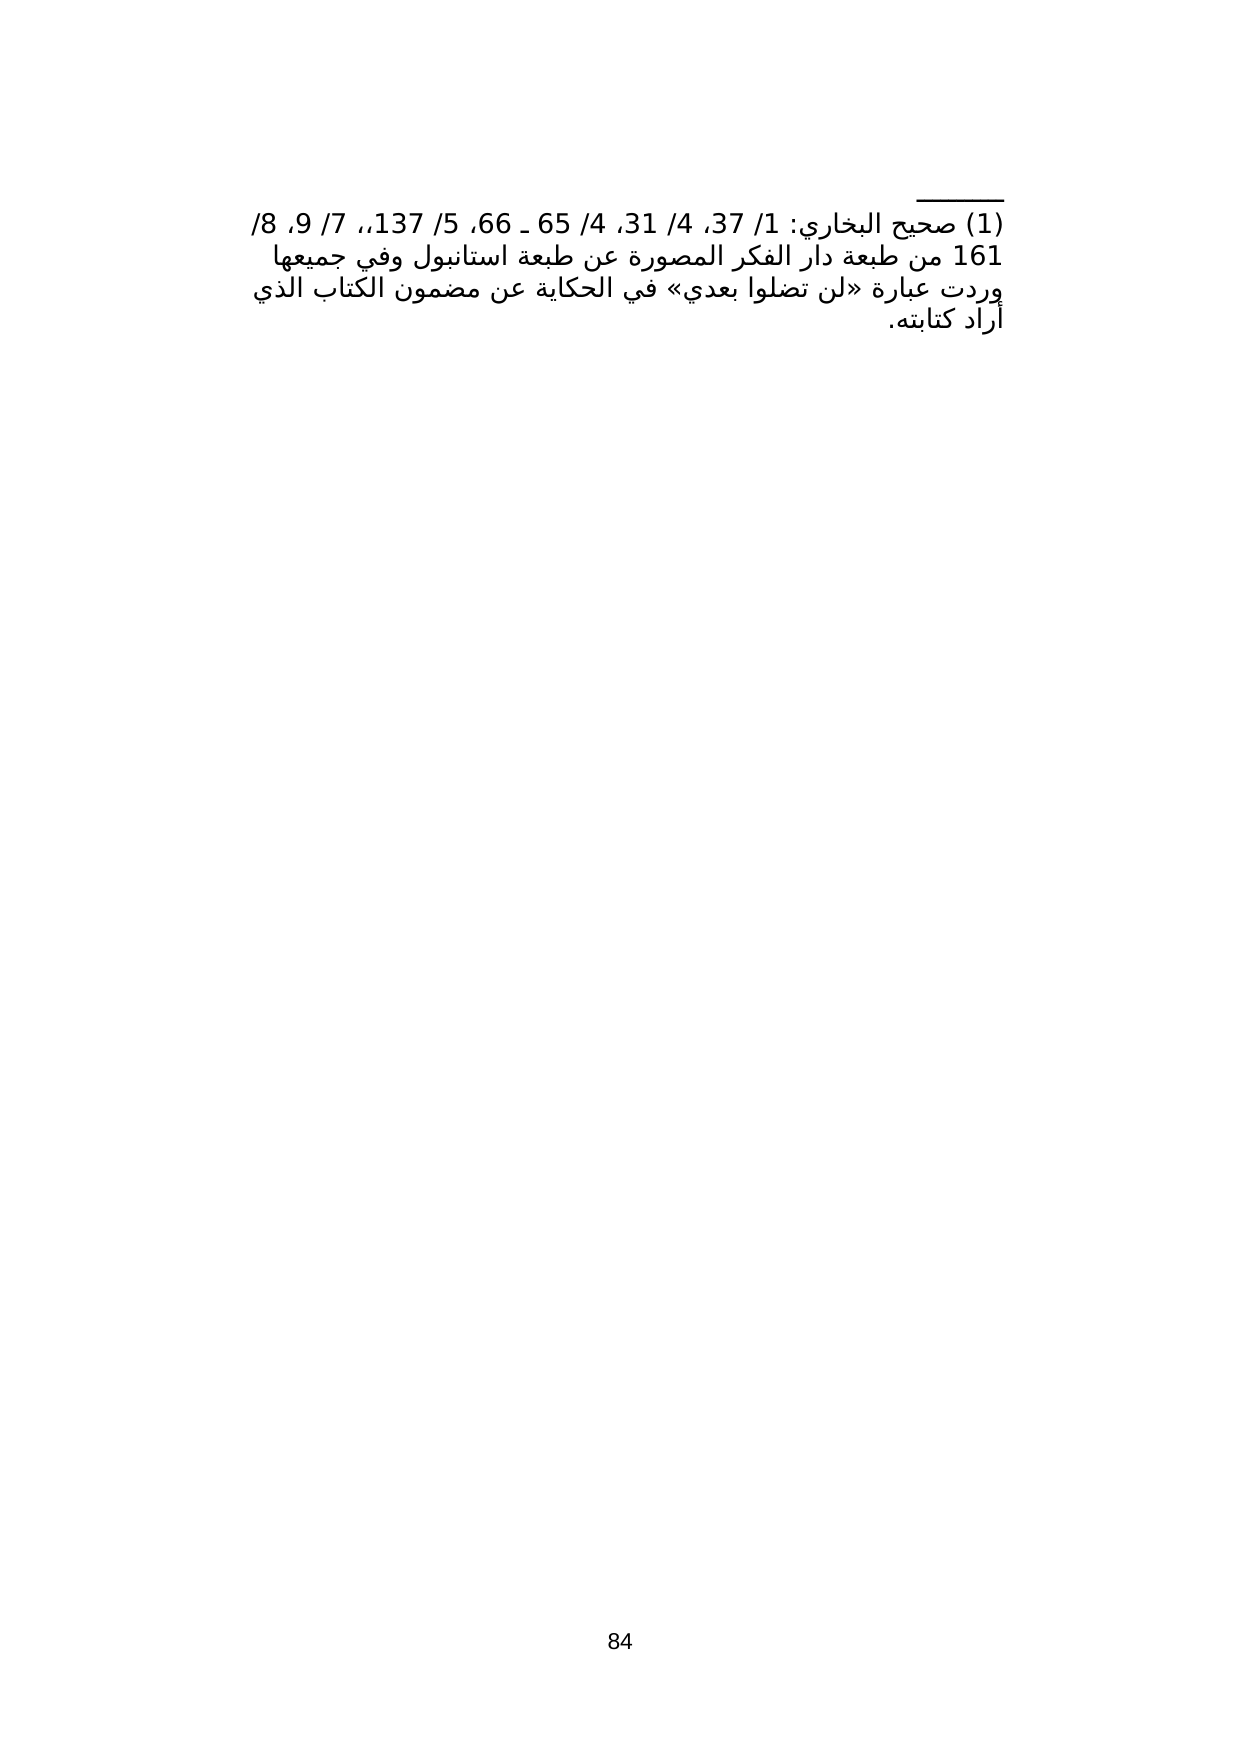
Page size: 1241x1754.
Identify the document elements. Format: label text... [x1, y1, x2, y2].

text (1) صحيح البخاري: 1/ 37، 4/ 31، 4/ 65 ـ 66، 5/ 137،، 7/ 9، 8/ 161 من طبعة دار الفكر المصورة عن طبعة استانبول وفي جميعها وردت عبارة «لن تضلوا بعدي» في الحكاية عن مضمون الكتاب الذي أراد كتابته. [236, 209, 1004, 335]
text ـــــــــــ [236, 177, 1004, 209]
